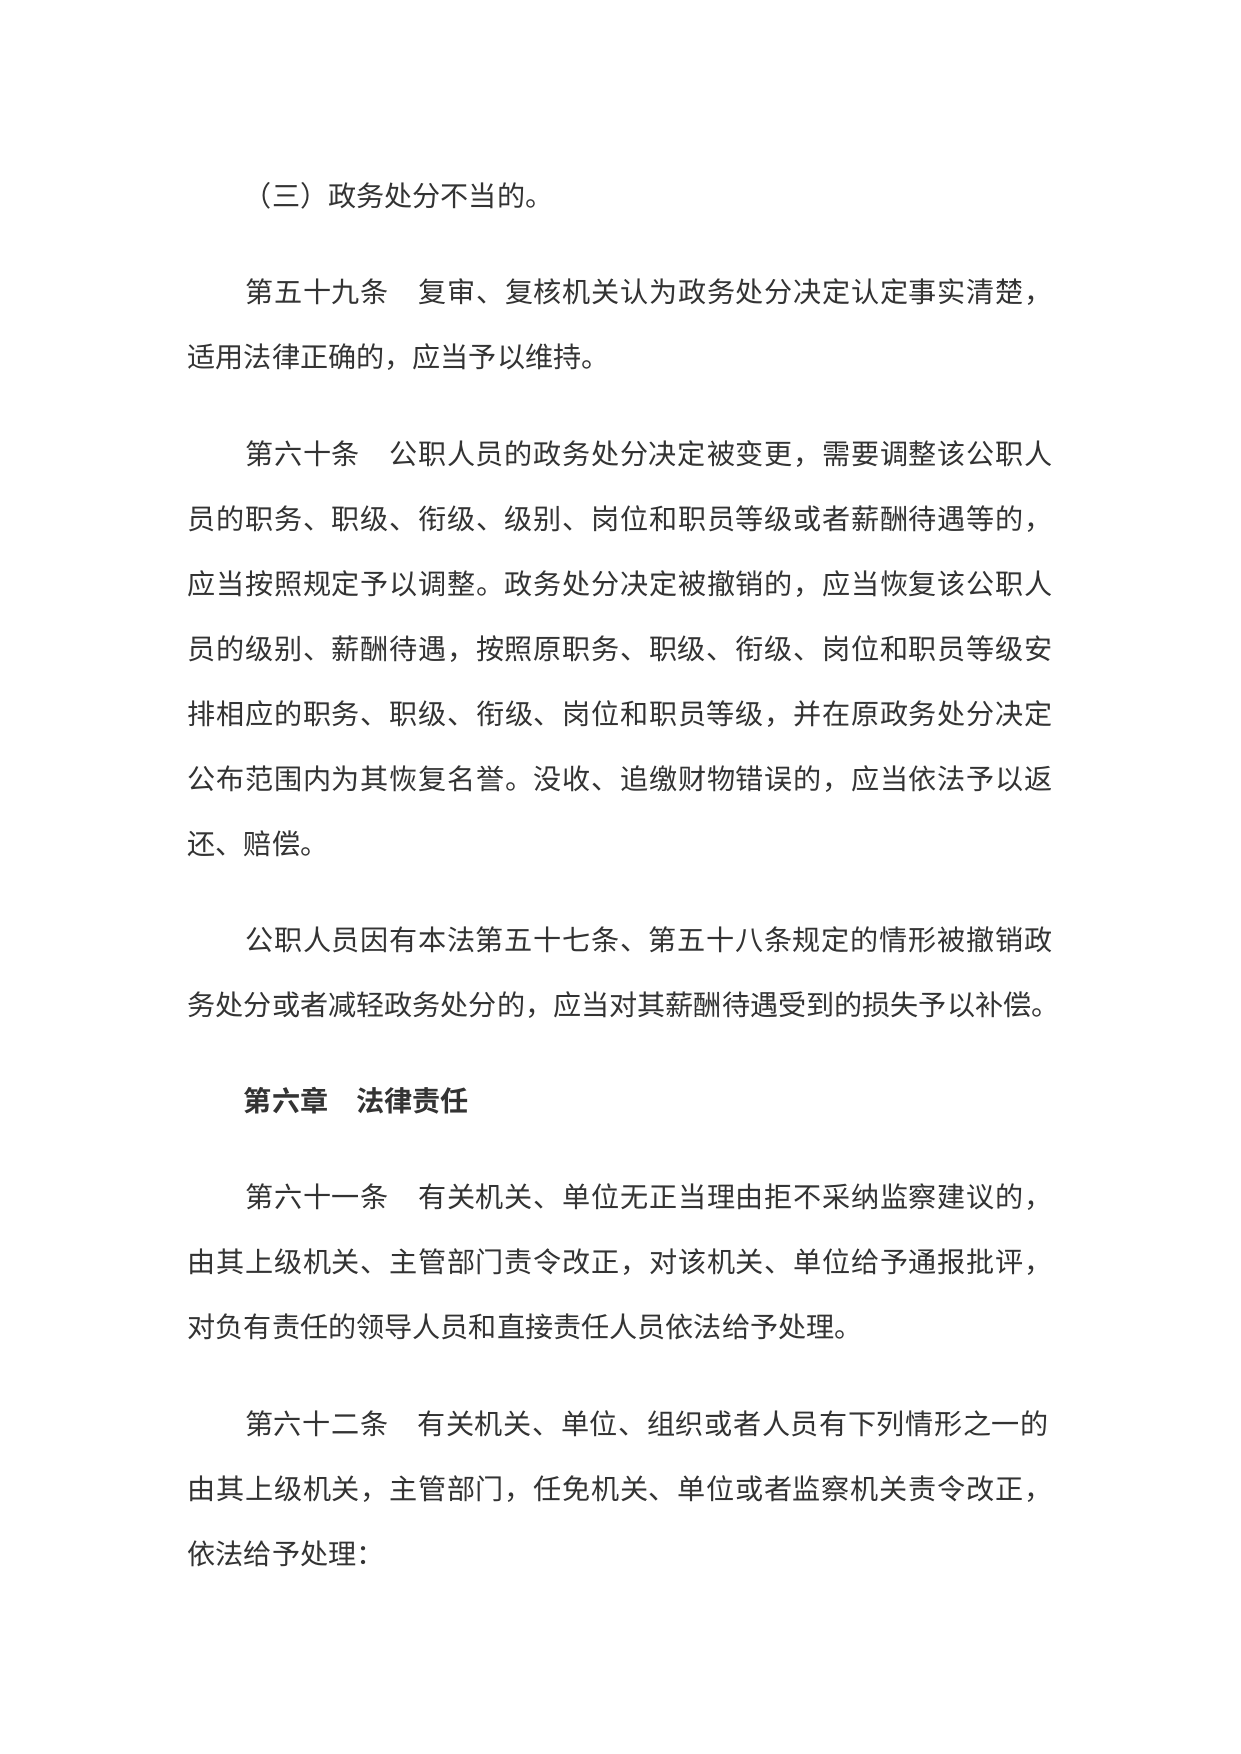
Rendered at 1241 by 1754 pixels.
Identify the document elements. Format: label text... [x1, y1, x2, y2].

text 公职人员因有本法第五十七条、第五十八条规定的情形被撤销政务处分或者减轻政务处分的，应当对其薪酬待遇受到的损失予以补偿。 [187, 906, 1053, 1036]
text 第五十九条 复审、复核机关认为政务处分决定认定事实清楚，适用法律正确的，应当予以维持。 [187, 258, 1053, 388]
text 第六十条 公职人员的政务处分决定被变更，需要调整该公职人员的职务、职级、衔级、级别、岗位和职员等级或者薪酬待遇等的，应当按照规定予以调整。政务处分决定被撤销的，应当恢复该公职人员的级别、薪酬待遇，按照原职务、职级、衔级、岗位和职员等级安排相应的职务、职级、衔级、岗位和职员等级，并在原政务处分决定公布范围内为其恢复名誉。没收、追缴财物错误的，应当依法予以返还、赔偿。 [187, 419, 1053, 874]
text （三）政务处分不当的。 [187, 162, 1053, 227]
text 第六十二条 有关机关、单位、组织或者人员有下列情形之一的，由其上级机关，主管部门，任免机关、单位或者监察机关责令改正，依法给予处理： [187, 1389, 1053, 1584]
text 第六十一条 有关机关、单位无正当理由拒不采纳监察建议的，由其上级机关、主管部门责令改正，对该机关、单位给予通报批评，对负有责任的领导人员和直接责任人员依法给予处理。 [187, 1163, 1053, 1358]
text 第六章 法律责任 [187, 1067, 1053, 1132]
